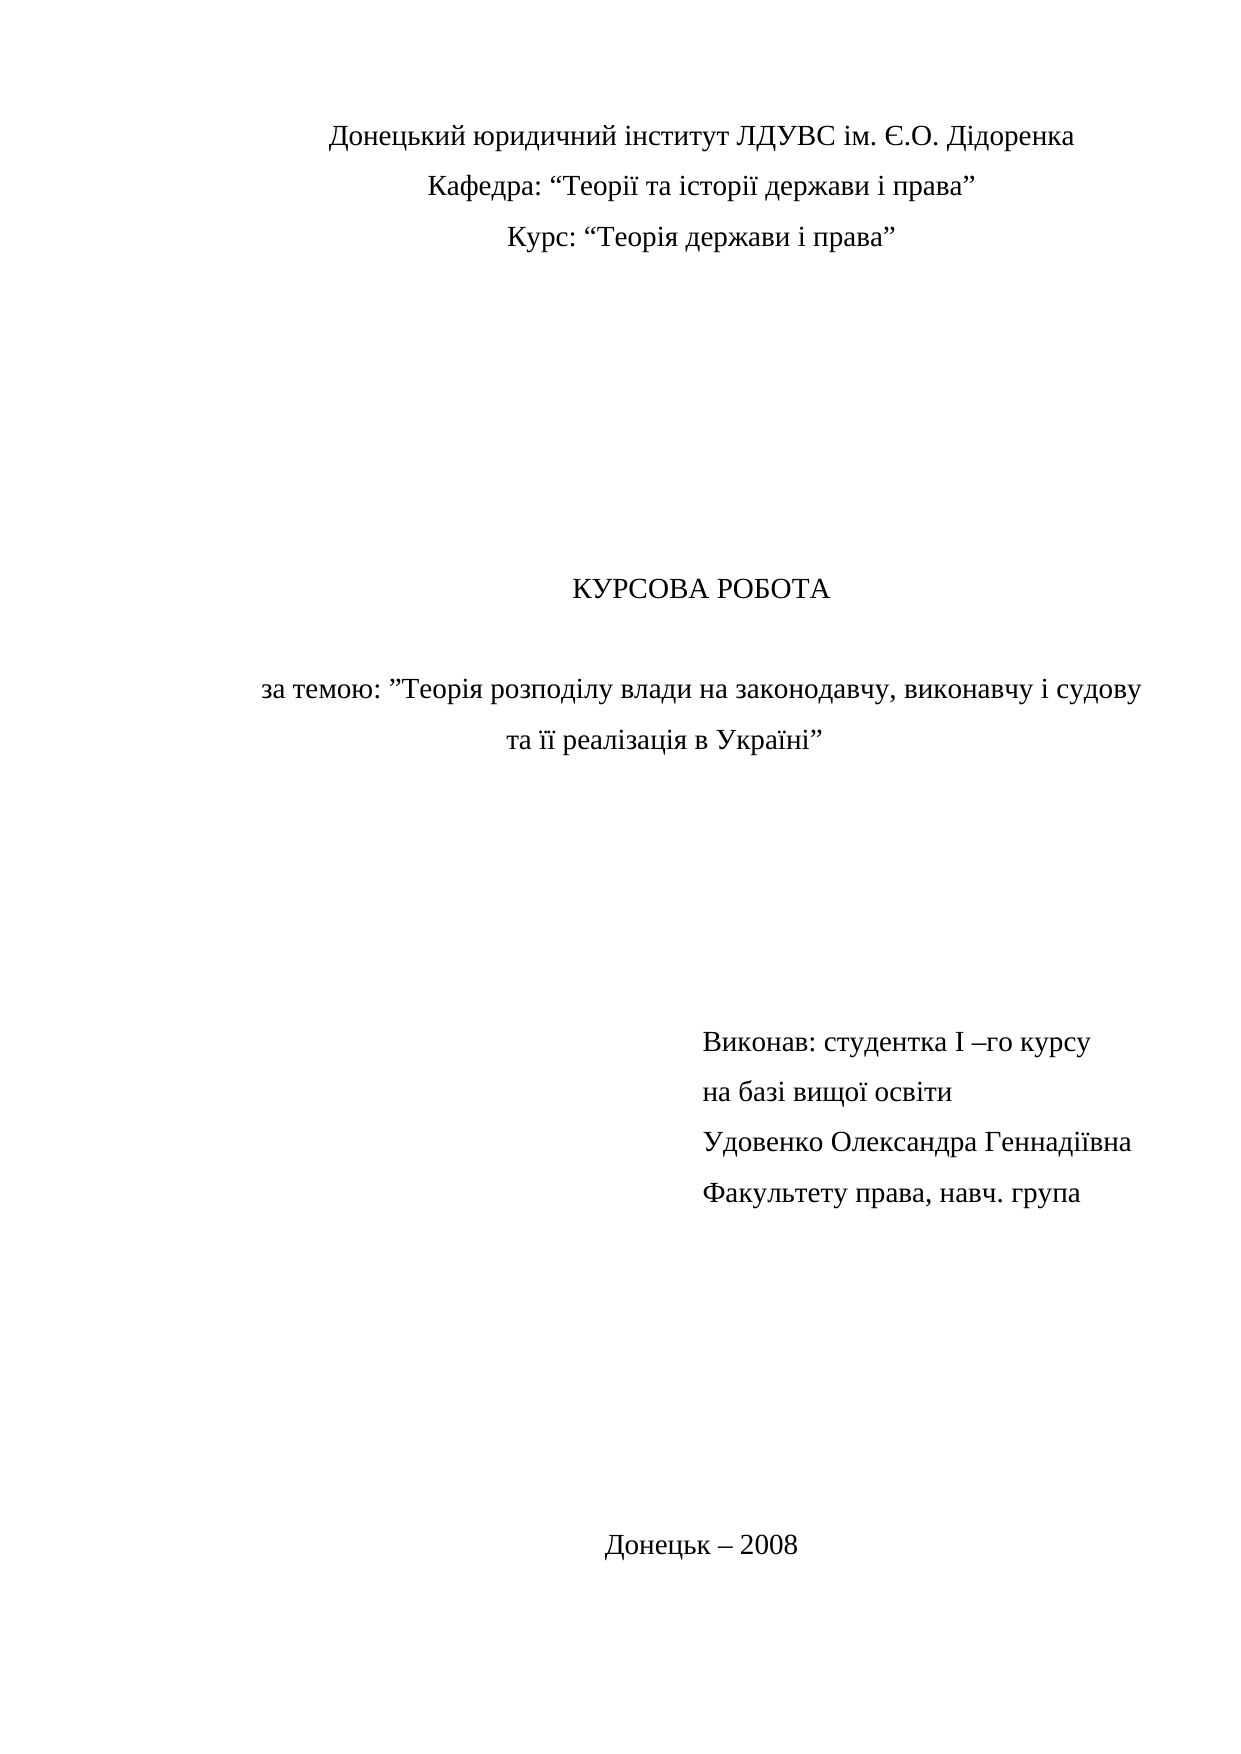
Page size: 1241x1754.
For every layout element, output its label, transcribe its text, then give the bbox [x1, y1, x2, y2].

text на базі вищої освіти [177, 1074, 1152, 1108]
text Виконав: студентка I –го курсу [177, 1024, 1152, 1057]
subtitle Факультету права, навч. група [177, 1175, 1152, 1208]
subtitle Донецький юридичний інститут ЛДУВС ім. Є.О. Дідоренка [177, 118, 1152, 152]
subtitle Донецьк – 2008 [177, 1527, 1152, 1560]
text Удовенко Олександра Геннадіївна [177, 1124, 1152, 1158]
subtitle КУРСОВА РОБОТА [177, 571, 1152, 604]
text за темою: ”Теорія розподілу влади на законодавчу, виконавчу і судову та її реалізація в Україні” [177, 672, 1152, 755]
subtitle Кафедра: “Теорії та історії держави і права” [177, 168, 1152, 202]
text Курс: “Теорія держави і права” [177, 219, 1152, 252]
